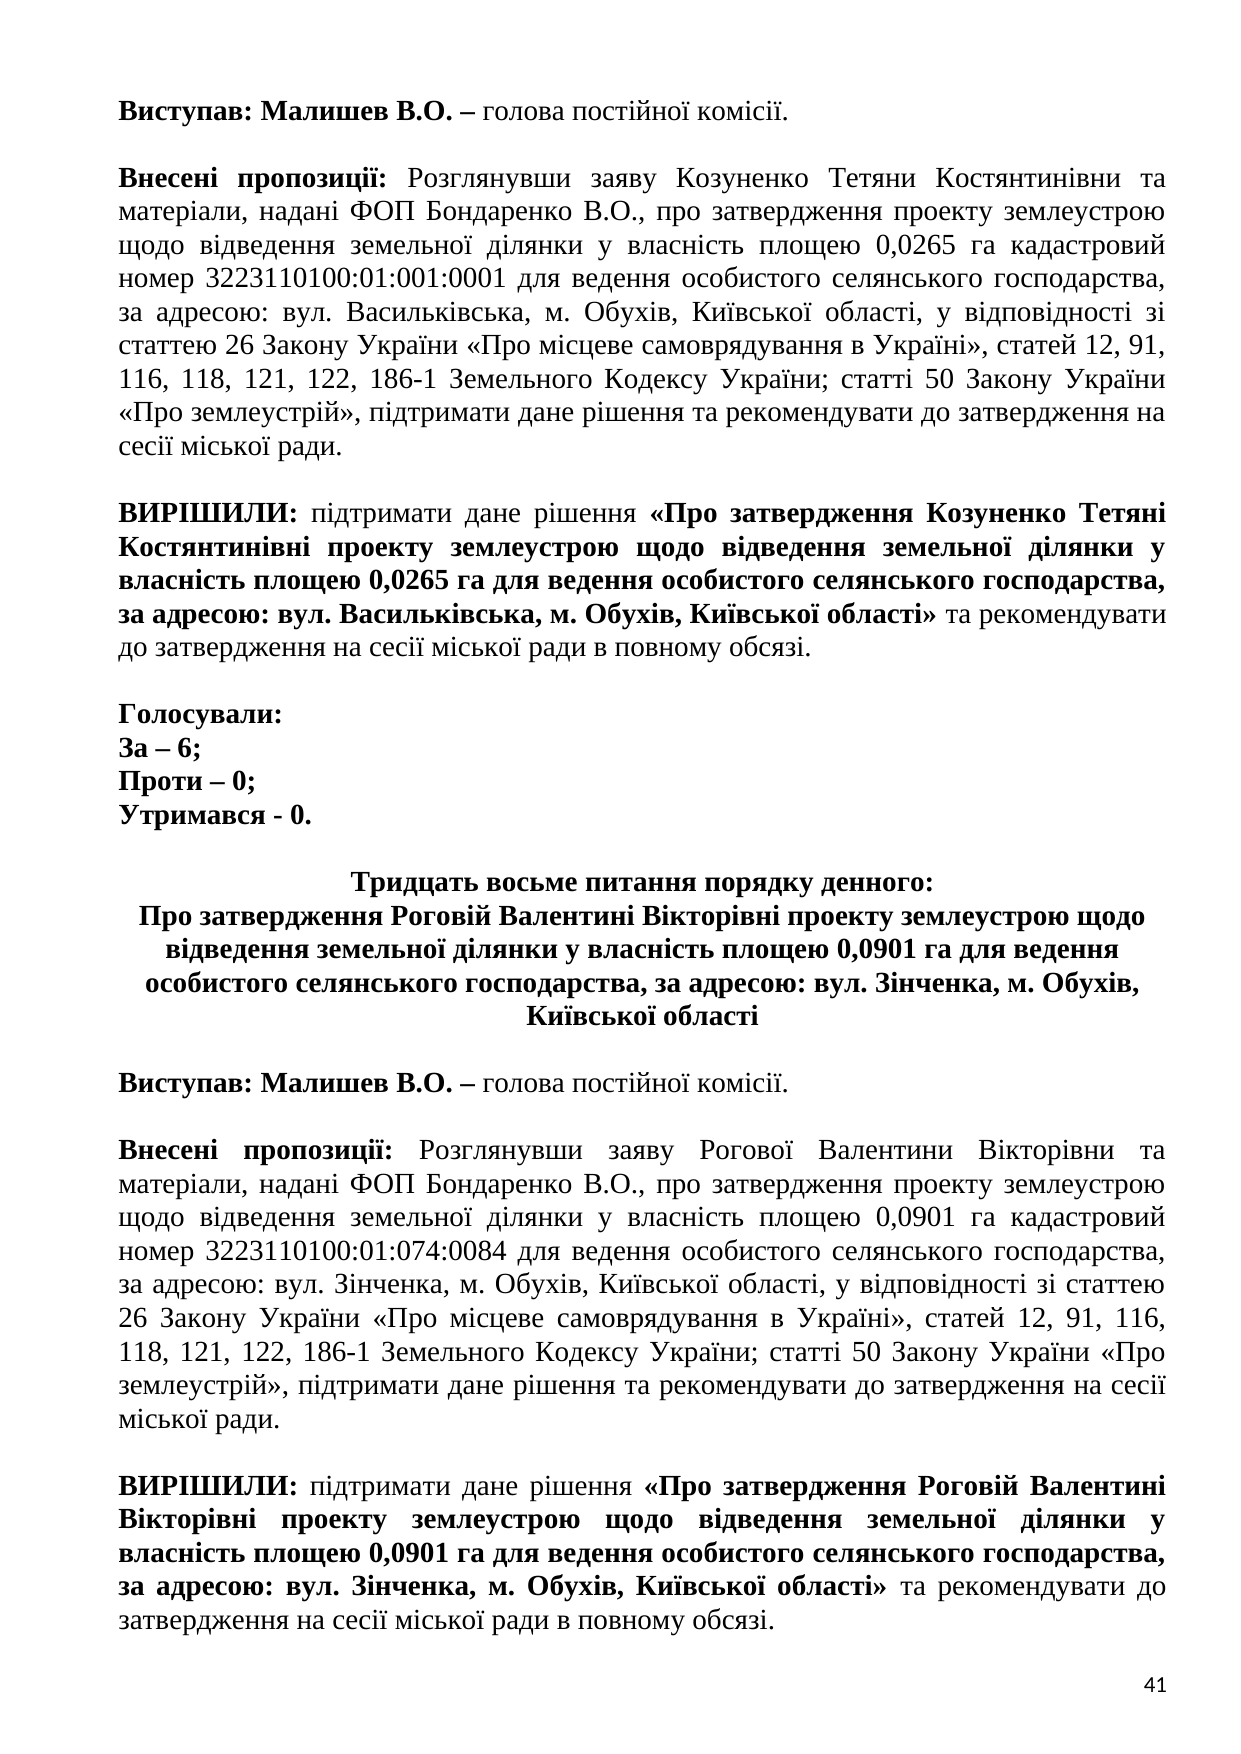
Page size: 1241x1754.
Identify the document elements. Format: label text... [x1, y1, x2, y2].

text За – 6; [118, 730, 1167, 763]
text Утримався - 0. [118, 797, 1167, 831]
text Виступав: Малишев В.О. – голова постійної комісії. [118, 1065, 1167, 1099]
text Виступав: Малишев В.О. – голова постійної комісії. [118, 93, 1167, 126]
text Тридцать восьме питання порядку денного: [118, 864, 1167, 898]
text ВИРІШИЛИ: підтримати дане рішення «Про затвердження Козуненко Тетяні Костянтинівні проекту землеустрою щодо відведення земельної ділянки у власність площею 0,0265 га для ведення особистого селянського господарства, за адресою: вул. Васильківська, м. Обухів, Київської області» та рекомендувати до затвердження на сесії міської ради в повному обсязі. [118, 495, 1167, 663]
text Про затвердження Роговій Валентині Вікторівні проекту землеустрою щодо відведення земельної ділянки у власність площею 0,0901 га для ведення особистого селянського господарства, за адресою: вул. Зінченка, м. Обухів, Київської області [118, 898, 1167, 1032]
text Голосували: [118, 696, 1167, 730]
text ВИРІШИЛИ: підтримати дане рішення «Про затвердження Роговій Валентині Вікторівні проекту землеустрою щодо відведення земельної ділянки у власність площею 0,0901 га для ведення особистого селянського господарства, за адресою: вул. Зінченка, м. Обухів, Київської області» та рекомендувати до затвердження на сесії міської ради в повному обсязі. [118, 1468, 1167, 1636]
text Внесені пропозиції: Розглянувши заяву Рогової Валентини Вікторівни та матеріали, надані ФОП Бондаренко В.О., про затвердження проекту землеустрою щодо відведення земельної ділянки у власність площею 0,0901 га кадастровий номер 3223110100:01:074:0084 для ведення особистого селянського господарства, за адресою: вул. Зінченка, м. Обухів, Київської області, у відповідності зі статтею 26 Закону України «Про місцеве самоврядування в Україні», статей 12, 91, 116, 118, 121, 122, 186-1 Земельного Кодексу України; статті 50 Закону України «Про землеустрій», підтримати дане рішення та рекомендувати до затвердження на сесії міської ради. [118, 1132, 1167, 1434]
text Внесені пропозиції: Розглянувши заяву Козуненко Тетяни Костянтинівни та матеріали, надані ФОП Бондаренко В.О., про затвердження проекту землеустрою щодо відведення земельної ділянки у власність площею 0,0265 га кадастровий номер 3223110100:01:001:0001 для ведення особистого селянського господарства, за адресою: вул. Васильківська, м. Обухів, Київської області, у відповідності зі статтею 26 Закону України «Про місцеве самоврядування в Україні», статей 12, 91, 116, 118, 121, 122, 186-1 Земельного Кодексу України; статті 50 Закону України «Про землеустрій», підтримати дане рішення та рекомендувати до затвердження на сесії міської ради. [118, 160, 1167, 462]
text Проти – 0; [118, 763, 1167, 797]
